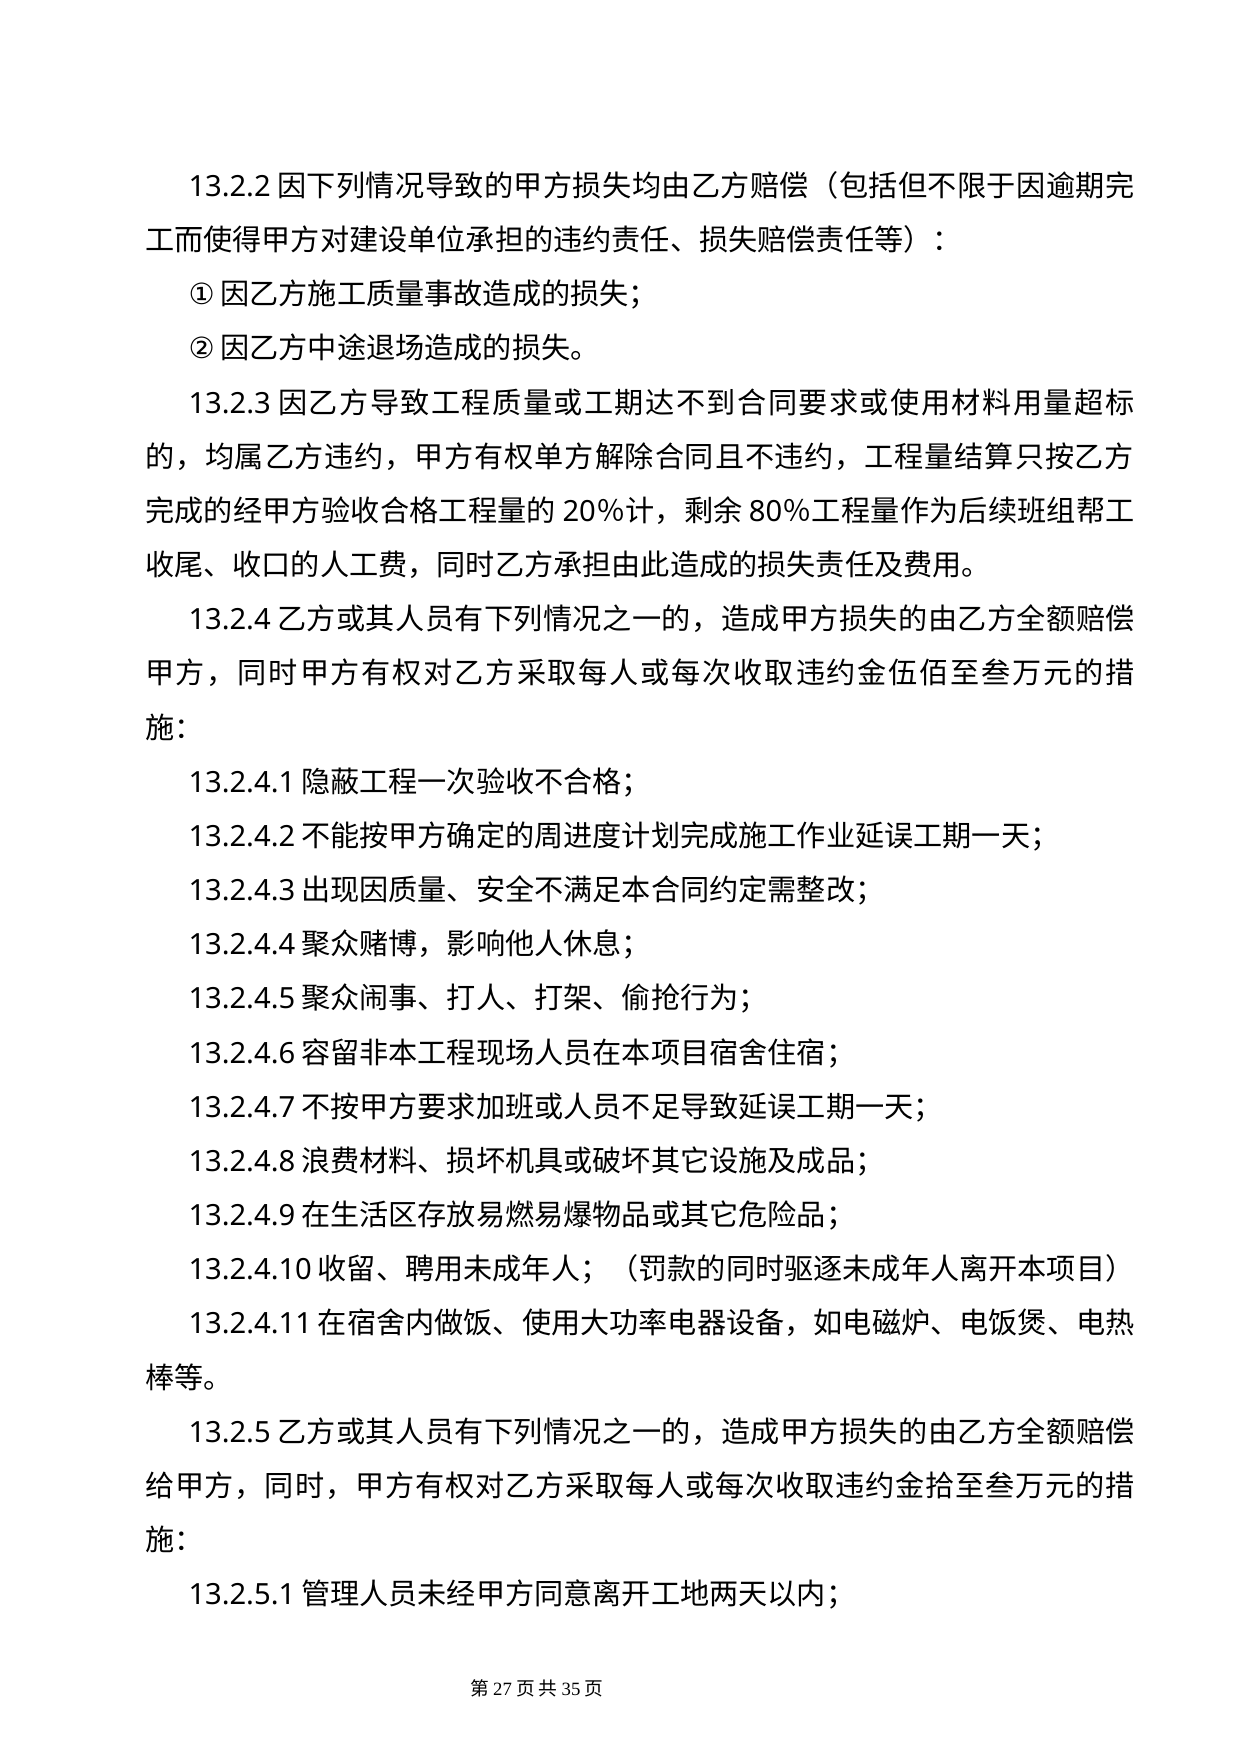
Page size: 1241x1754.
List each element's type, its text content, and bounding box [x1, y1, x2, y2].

text 13.2.4.10收留、聘用未成年人；（罚款的同时驱逐未成年人离开本项目） [145, 1236, 1135, 1291]
text 13.2.5乙方或其人员有下列情况之一的，造成甲方损失的由乙方全额赔偿给甲方，同时，甲方有权对乙方采取每人或每次收取违约金拾至叁万元的措施： [145, 1399, 1135, 1561]
text 13.2.4.3出现因质量、安全不满足本合同约定需整改； [145, 857, 1135, 911]
text 13.2.4.1隐蔽工程一次验收不合格； [145, 749, 1135, 803]
text 13.2.3因乙方导致工程质量或工期达不到合同要求或使用材料用量超标的，均属乙方违约，甲方有权单方解除合同且不违约，工程量结算只按乙方完成的经甲方验收合格工程量的20％计，剩余80％工程量作为后续班组帮工收尾、收口的人工费，同时乙方承担由此造成的损失责任及费用。 [145, 370, 1135, 586]
text 13.2.4.5聚众闹事、打人、打架、偷抢行为； [145, 966, 1135, 1020]
text 13.2.4.2不能按甲方确定的周进度计划完成施工作业延误工期一天； [145, 803, 1135, 857]
text 13.2.5.1管理人员未经甲方同意离开工地两天以内； [145, 1561, 1135, 1616]
text 13.2.2因下列情况导致的甲方损失均由乙方赔偿（包括但不限于因逾期完工而使得甲方对建设单位承担的违约责任、损失赔偿责任等）： [145, 153, 1135, 261]
text 13.2.4.9在生活区存放易燃易爆物品或其它危险品； [145, 1182, 1135, 1236]
text 13.2.4.11在宿舍内做饭、使用大功率电器设备，如电磁炉、电饭煲、电热棒等。 [145, 1291, 1135, 1399]
text ②因乙方中途退场造成的损失。 [145, 316, 1135, 370]
text 13.2.4.6容留非本工程现场人员在本项目宿舍住宿； [145, 1020, 1135, 1074]
text 13.2.4.4聚众赌博，影响他人休息； [145, 911, 1135, 966]
text ①因乙方施工质量事故造成的损失； [145, 261, 1135, 316]
text 13.2.4.8浪费材料、损坏机具或破坏其它设施及成品； [145, 1128, 1135, 1182]
text 13.2.4乙方或其人员有下列情况之一的，造成甲方损失的由乙方全额赔偿甲方，同时甲方有权对乙方采取每人或每次收取违约金伍佰至叁万元的措施： [145, 586, 1135, 749]
text 13.2.4.7不按甲方要求加班或人员不足导致延误工期一天； [145, 1074, 1135, 1128]
